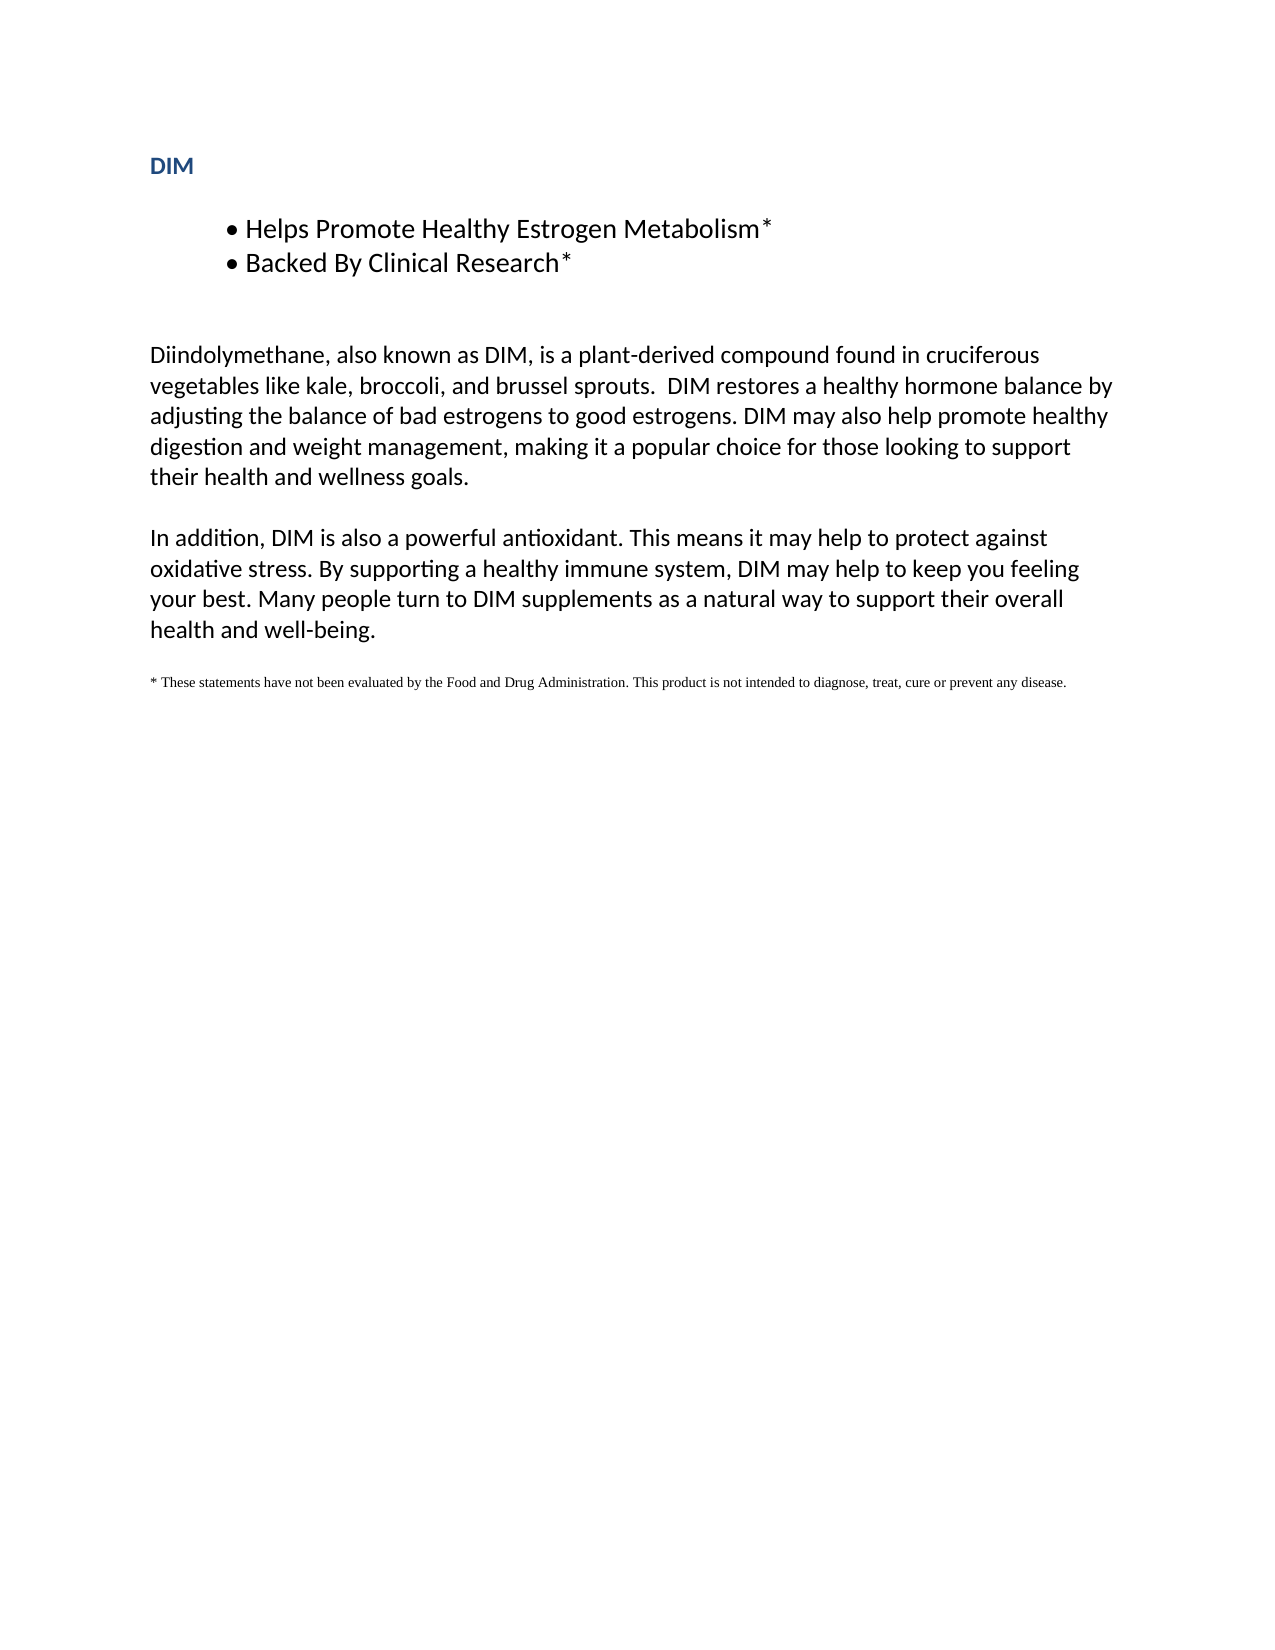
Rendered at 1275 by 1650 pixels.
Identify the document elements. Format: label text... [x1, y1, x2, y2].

text Diindolymethane, also known as DIM, is a plant-derived compound found in cruciferous vegetables like kale, broccoli, and brussel sprouts. DIM restores a healthy hormone balance by adjusting the balance of bad estrogens to good estrogens. DIM may also help promote healthy digestion and weight management, making it a popular choice for those looking to support their health and wellness goals. [150, 339, 1125, 492]
text * These statements have not been evaluated by the Food and Drug Administration. This product is not intended to diagnose, treat, cure or prevent any disease. [150, 674, 1125, 703]
text In addition, DIM is also a powerful antioxidant. This means it may help to protect against oxidative stress. By supporting a healthy immune system, DIM may help to keep you feeling your best. Many people turn to DIM supplements as a natural way to support their overall health and well-being. [150, 523, 1125, 645]
list • Helps Promote Healthy Estrogen Metabolism* • Backed By Clinical Research* [225, 211, 1125, 310]
text DIM [150, 150, 1125, 181]
